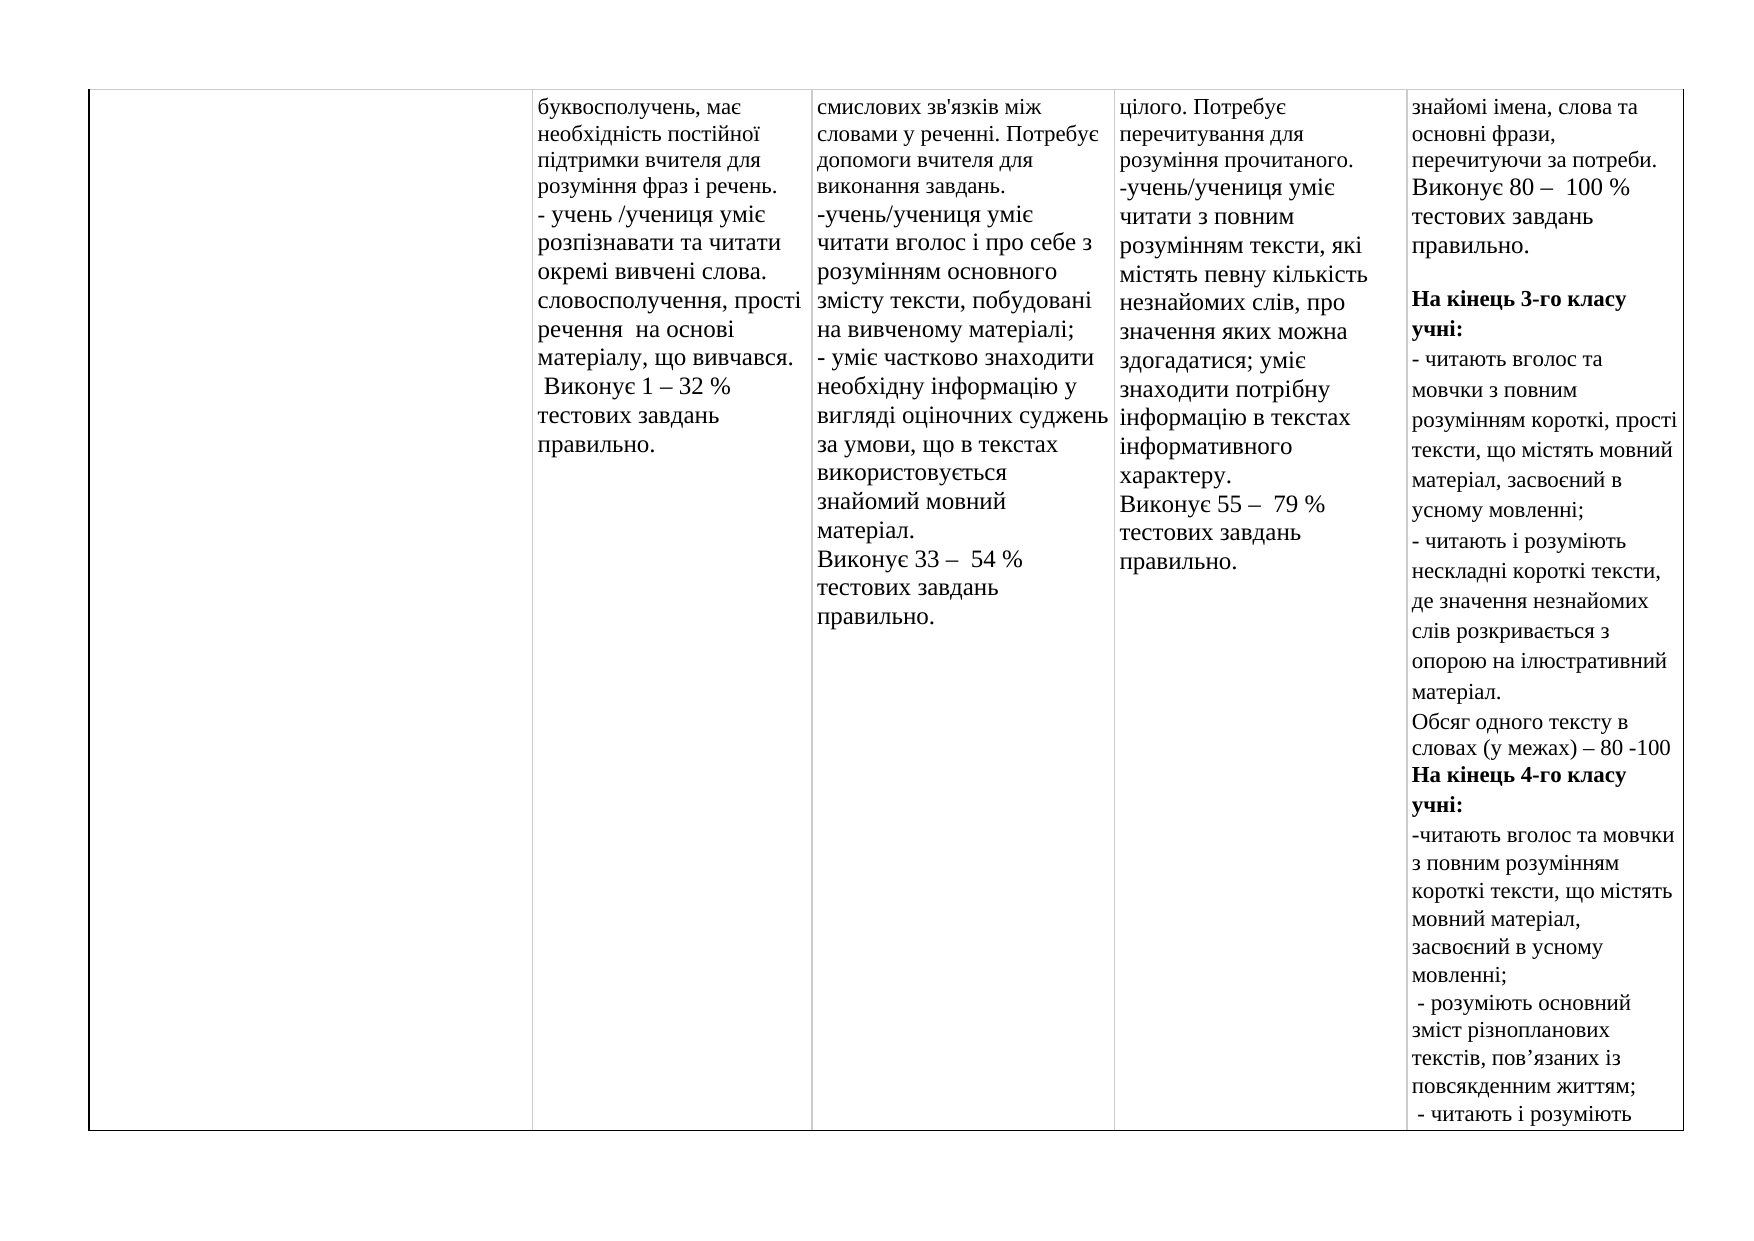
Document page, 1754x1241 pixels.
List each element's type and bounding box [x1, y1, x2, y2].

table_cell [813, 90, 1114, 1130]
table_cell [1115, 90, 1406, 1130]
table_cell [1408, 90, 1683, 1130]
table_cell [90, 90, 532, 1130]
table_cell [533, 90, 811, 1130]
